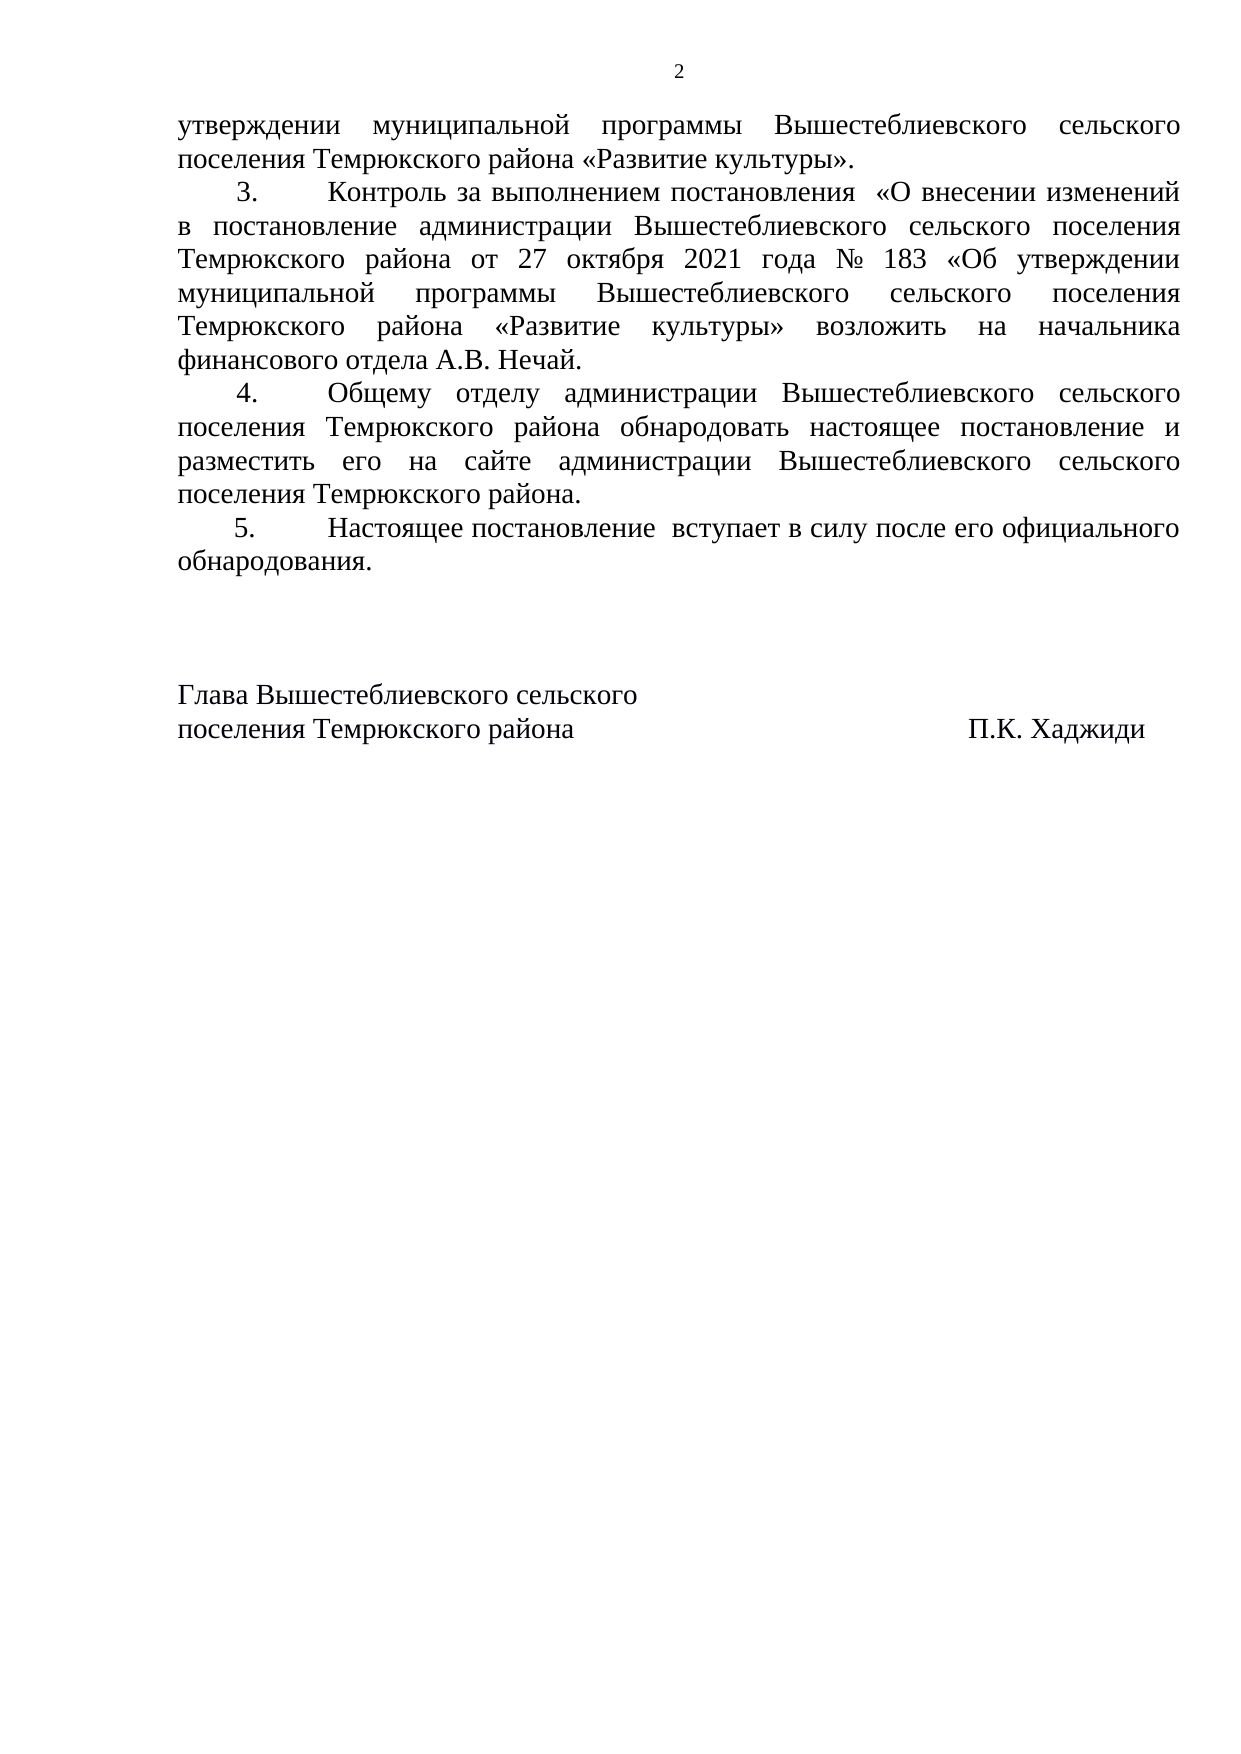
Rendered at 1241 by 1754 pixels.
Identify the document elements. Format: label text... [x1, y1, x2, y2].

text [177, 107, 1181, 174]
text 4. Общему отделу администрации Вышестеблиевского сельского поселения Темрюкского района обнародовать настоящее постановление и разместить его на сайте администрации Вышестеблиевского сельского поселения Темрюкского района. [177, 376, 1181, 510]
text 5. Настоящее постановление вступает в силу после его официального обнародования. [177, 510, 1181, 577]
text поселения Темрюкского района П.К. Хаджиди [177, 711, 1152, 744]
text 3. Контроль за выполнением постановления «О внесении изменений в постановление администрации Вышестеблиевского сельского поселения Темрюкского района от 27 октября 2021 года № 183 «Об утверждении муниципальной программы Вышестеблиевского сельского поселения Темрюкского района «Развитие культуры» возложить на начальника финансового отдела А.В. Нечай. [177, 174, 1181, 376]
text Глава Вышестеблиевского сельского [177, 677, 1152, 711]
